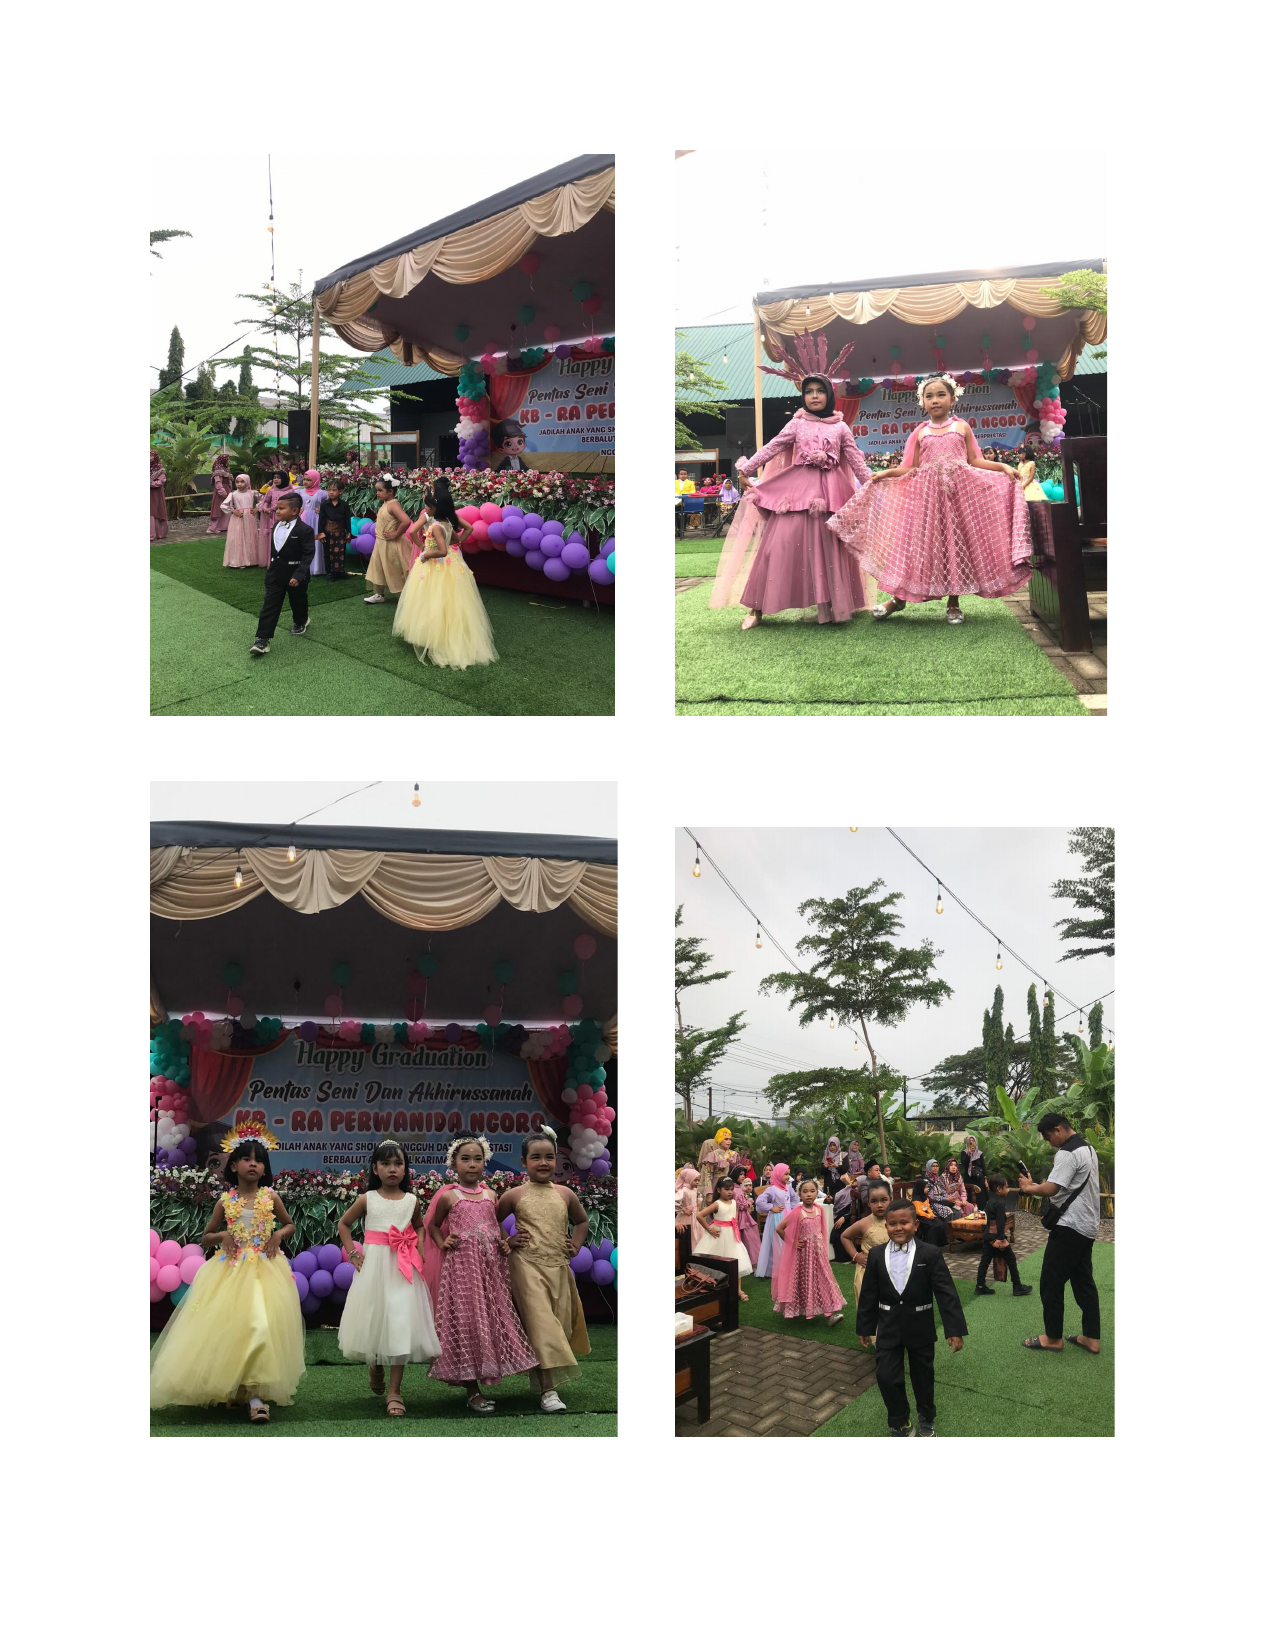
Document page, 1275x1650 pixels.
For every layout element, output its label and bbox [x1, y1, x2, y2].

picture [150, 781, 618, 1437]
picture [675, 827, 1115, 1437]
picture [150, 154, 615, 716]
picture [675, 150, 1108, 716]
